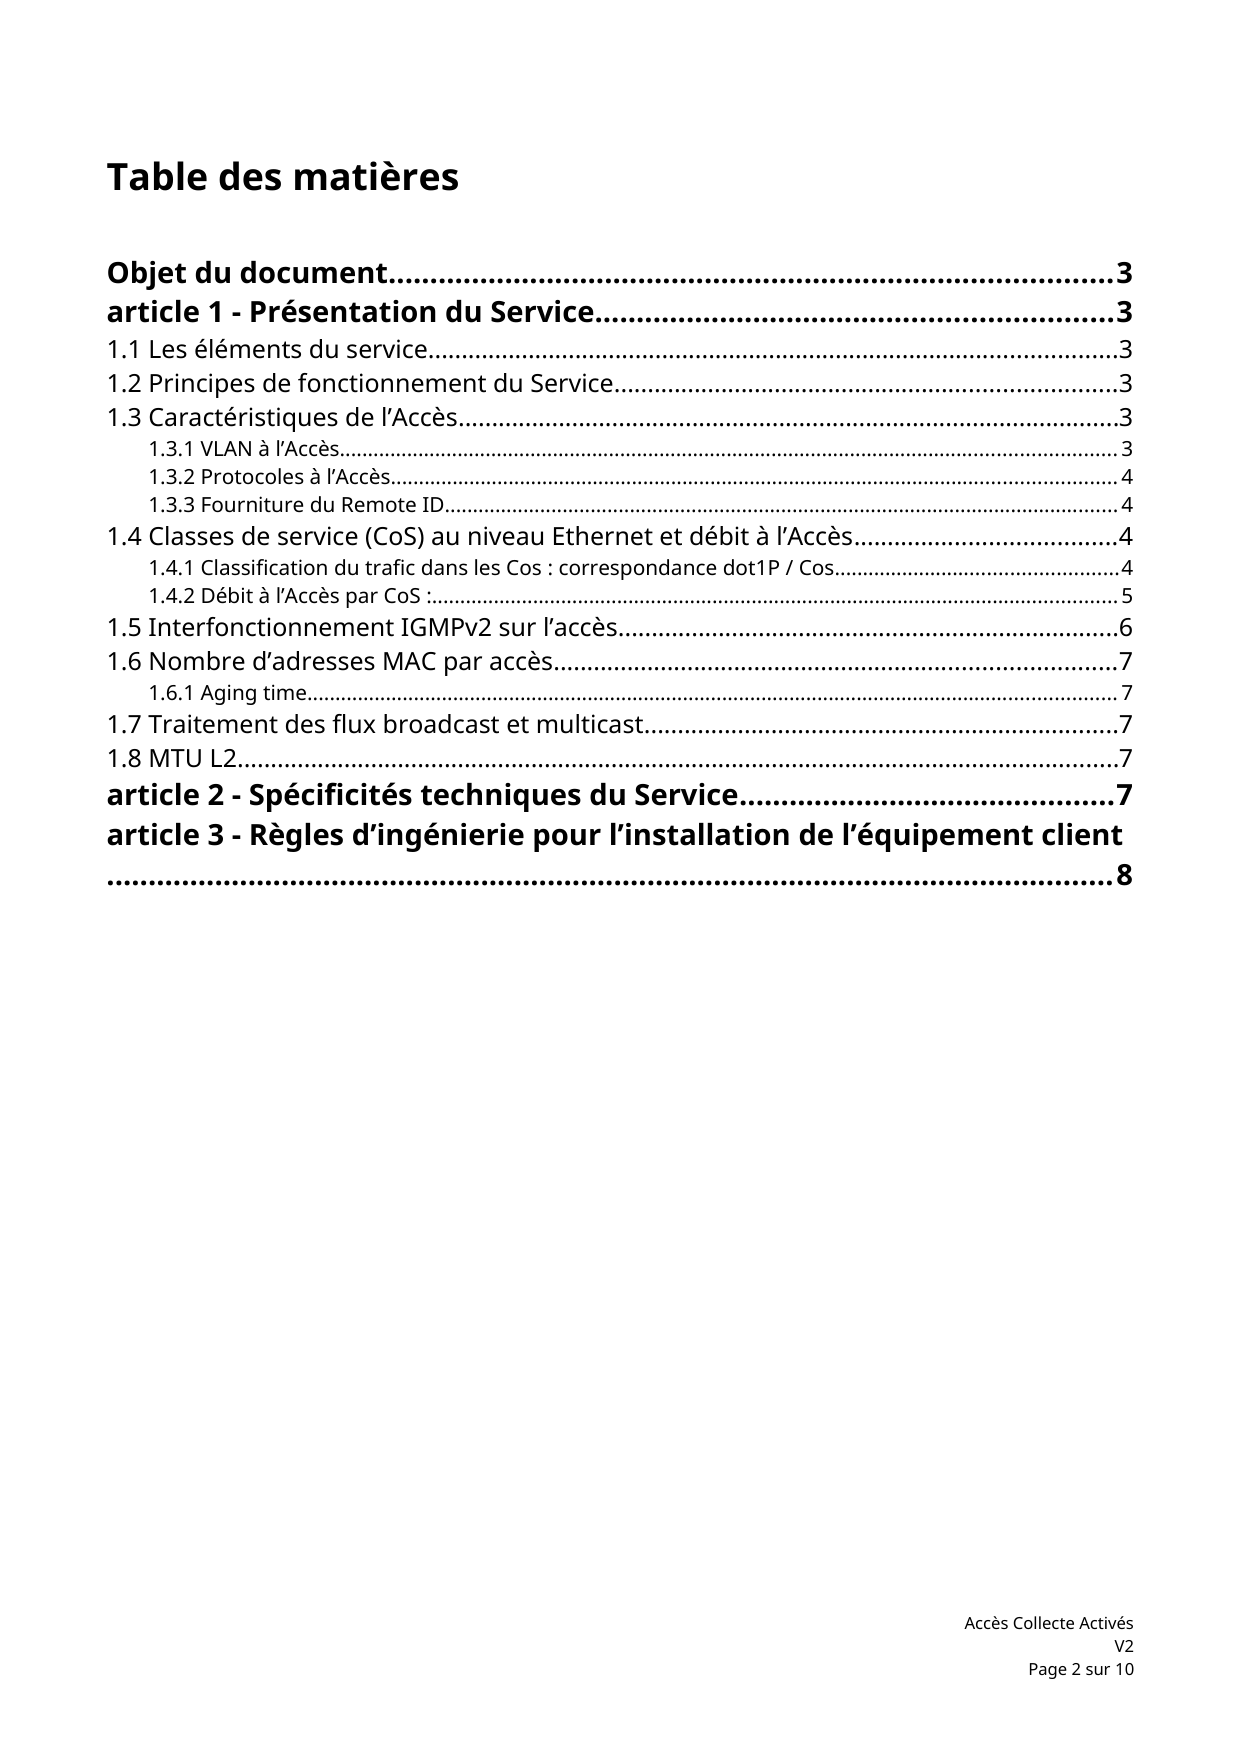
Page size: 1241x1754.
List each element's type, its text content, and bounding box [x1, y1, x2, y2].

text 1.5 Interfonctionnement IGMPv2 sur l’accès 6 [106, 610, 1134, 644]
text 1.3.2 Protocoles à l’Accès 4 [148, 462, 1134, 491]
text Table des matières [106, 150, 1134, 201]
text Objet du document 3 [106, 252, 1134, 292]
text 1.3.3 Fourniture du Remote ID 4 [148, 491, 1134, 519]
text 1.4.2 Débit à l’Accès par CoS : 5 [148, 581, 1134, 610]
text 1.7 Traitement des flux broadcast et multicast 7 [106, 706, 1134, 741]
text 1.4.1 Classification du trafic dans les Cos : correspondance dot1P / Cos 4 [148, 553, 1134, 581]
text 1.3.1 VLAN à l’Accès 3 [148, 434, 1134, 462]
text 1.2 Principes de fonctionnement du Service 3 [106, 366, 1134, 399]
text article 2 - Spécificités techniques du Service 7 [106, 774, 1134, 814]
text 1.1 Les éléments du service 3 [106, 331, 1134, 366]
text 1.4 Classes de service (CoS) au niveau Ethernet et débit à l’Accès 4 [106, 519, 1134, 553]
text 1.6.1 Aging time 7 [148, 678, 1134, 706]
text article 3 - Règles d’ingénierie pour l’installation de l’équipement client 8 [106, 814, 1134, 894]
text 1.8 MTU L2 7 [106, 741, 1134, 774]
text article 1 - Présentation du Service 3 [106, 292, 1134, 331]
text 1.6 Nombre d’adresses MAC par accès 7 [106, 644, 1134, 678]
text 1.3 Caractéristiques de l’Accès 3 [106, 399, 1134, 434]
